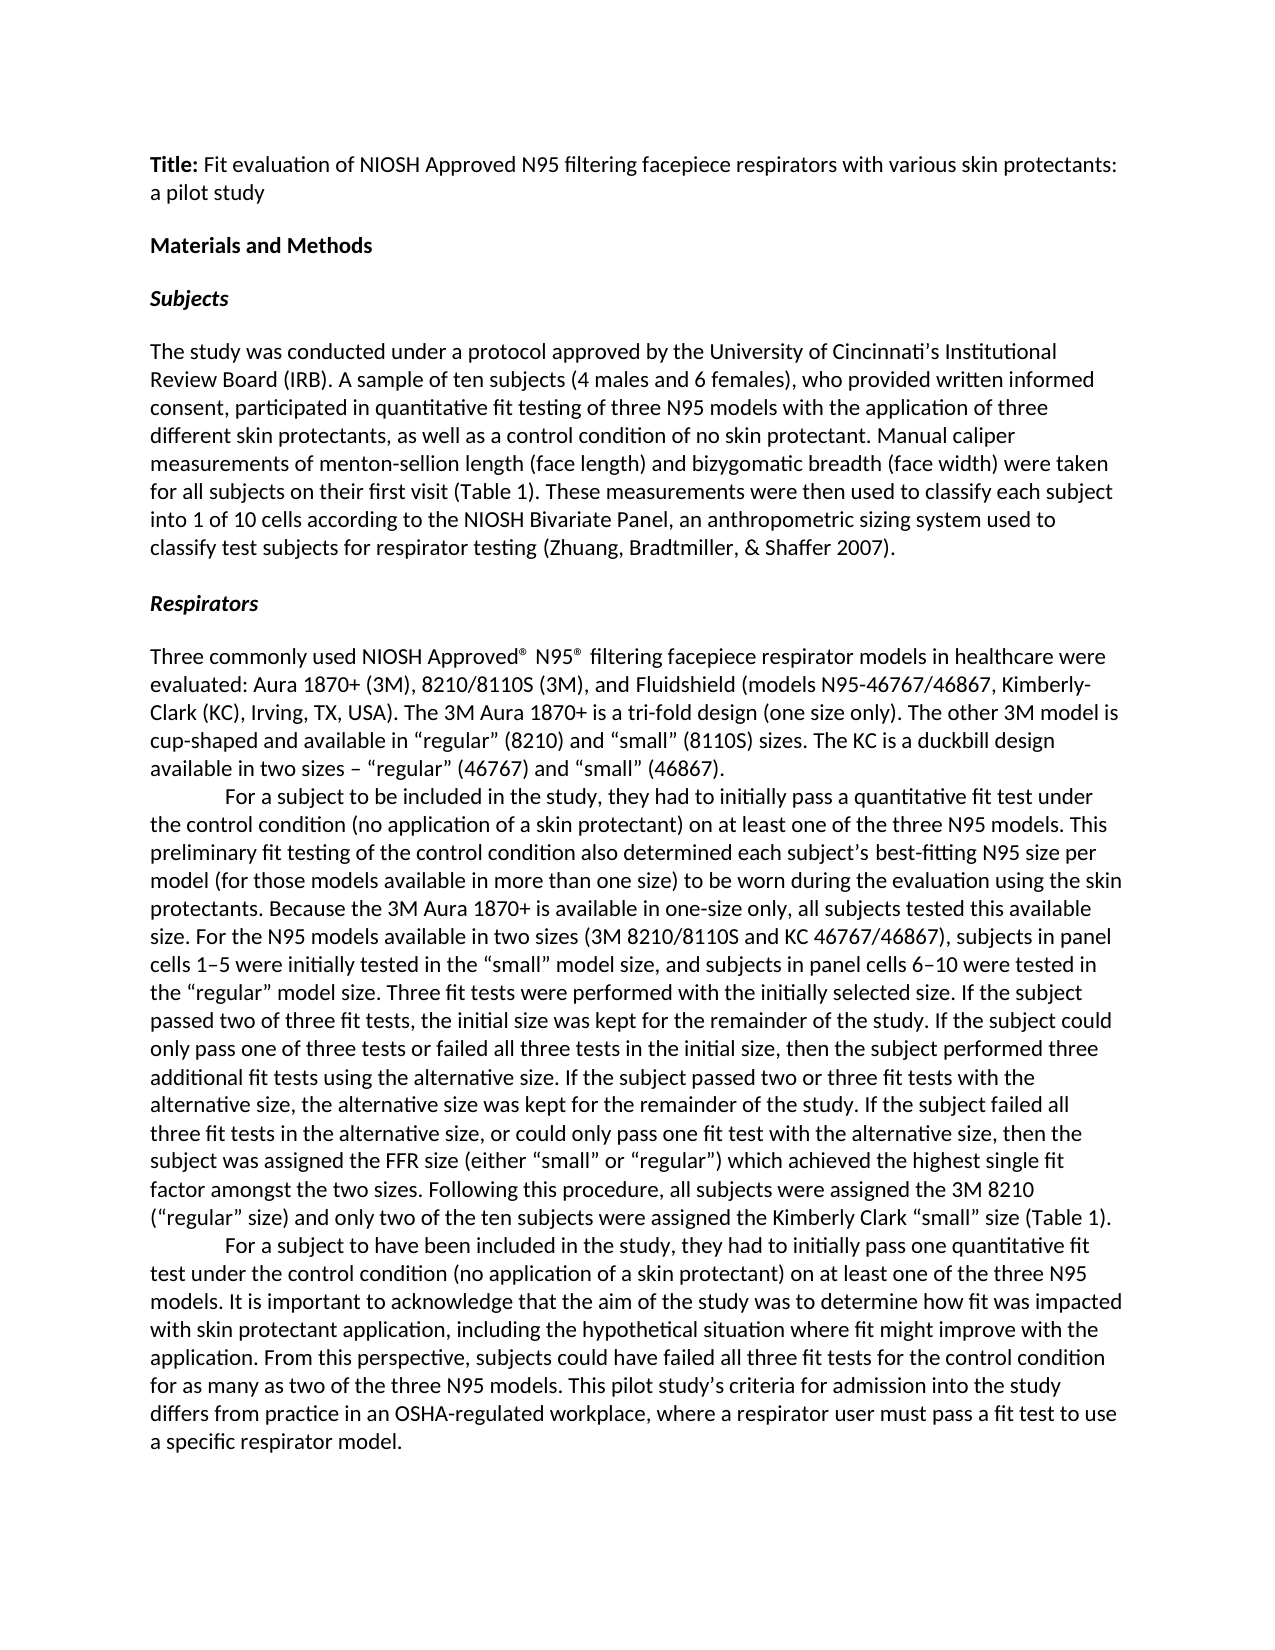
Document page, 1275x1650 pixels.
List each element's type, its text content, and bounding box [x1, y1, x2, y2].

text Title: Fit evaluation of NIOSH Approved N95 filtering facepiece respirators with various skin protectants: a pilot study [150, 150, 1125, 206]
text Subjects [150, 284, 1125, 312]
text The study was conducted under a protocol approved by the University of Cincinnati’s Institutional Review Board (IRB). A sample of ten subjects (4 males and 6 females), who provided written informed consent, participated in quantitative fit testing of three N95 models with the application of three different skin protectants, as well as a control condition of no skin protectant. Manual caliper measurements of menton-sellion length (face length) and bizygomatic breadth (face width) were taken for all subjects on their first visit (Table 1). These measurements were then used to classify each subject into 1 of 10 cells according to the NIOSH Bivariate Panel, an anthropometric sizing system used to classify test subjects for respirator testing (Zhuang, Bradtmiller, & Shaffer 2007). [150, 337, 1125, 561]
text Materials and Methods [150, 231, 1125, 259]
text For a subject to be included in the study, they had to initially pass a quantitative fit test under the control condition (no application of a skin protectant) on at least one of the three N95 models. This preliminary fit testing of the control condition also determined each subject’s best-fitting N95 size per model (for those models available in more than one size) to be worn during the evaluation using the skin protectants. Because the 3M Aura 1870+ is available in one-size only, all subjects tested this available size. For the N95 models available in two sizes (3M 8210/8110S and KC 46767/46867), subjects in panel cells 1–5 were initially tested in the “small” model size, and subjects in panel cells 6–10 were tested in the “regular” model size. Three fit tests were performed with the initially selected size. If the subject passed two of three fit tests, the initial size was kept for the remainder of the study. If the subject could only pass one of three tests or failed all three tests in the initial size, then the subject performed three additional fit tests using the alternative size. If the subject passed two or three fit tests with the alternative size, the alternative size was kept for the remainder of the study. If the subject failed all three fit tests in the alternative size, or could only pass one fit test with the alternative size, then the subject was assigned the FFR size (either “small” or “regular”) which achieved the highest single fit factor amongst the two sizes. Following this procedure, all subjects were assigned the 3M 8210 (“regular” size) and only two of the ten subjects were assigned the Kimberly Clark “small” size (Table 1). [150, 782, 1125, 1231]
text Three commonly used NIOSH Approved® N95® filtering facepiece respirator models in healthcare were evaluated: Aura 1870+ (3M), 8210/8110S (3M), and Fluidshield (models N95-46767/46867, Kimberly-Clark (KC), Irving, TX, USA). The 3M Aura 1870+ is a tri-fold design (one size only). The other 3M model is cup-shaped and available in “regular” (8210) and “small” (8110S) sizes. The KC is a duckbill design available in two sizes – “regular” (46767) and “small” (46867). [150, 642, 1125, 782]
text Respirators [150, 589, 1125, 617]
text For a subject to have been included in the study, they had to initially pass one quantitative fit test under the control condition (no application of a skin protectant) on at least one of the three N95 models. It is important to acknowledge that the aim of the study was to determine how fit was impacted with skin protectant application, including the hypothetical situation where fit might improve with the application. From this perspective, subjects could have failed all three fit tests for the control condition for as many as two of the three N95 models. This pilot study’s criteria for admission into the study differs from practice in an OSHA-regulated workplace, where a respirator user must pass a fit test to use a specific respirator model. [150, 1231, 1125, 1455]
